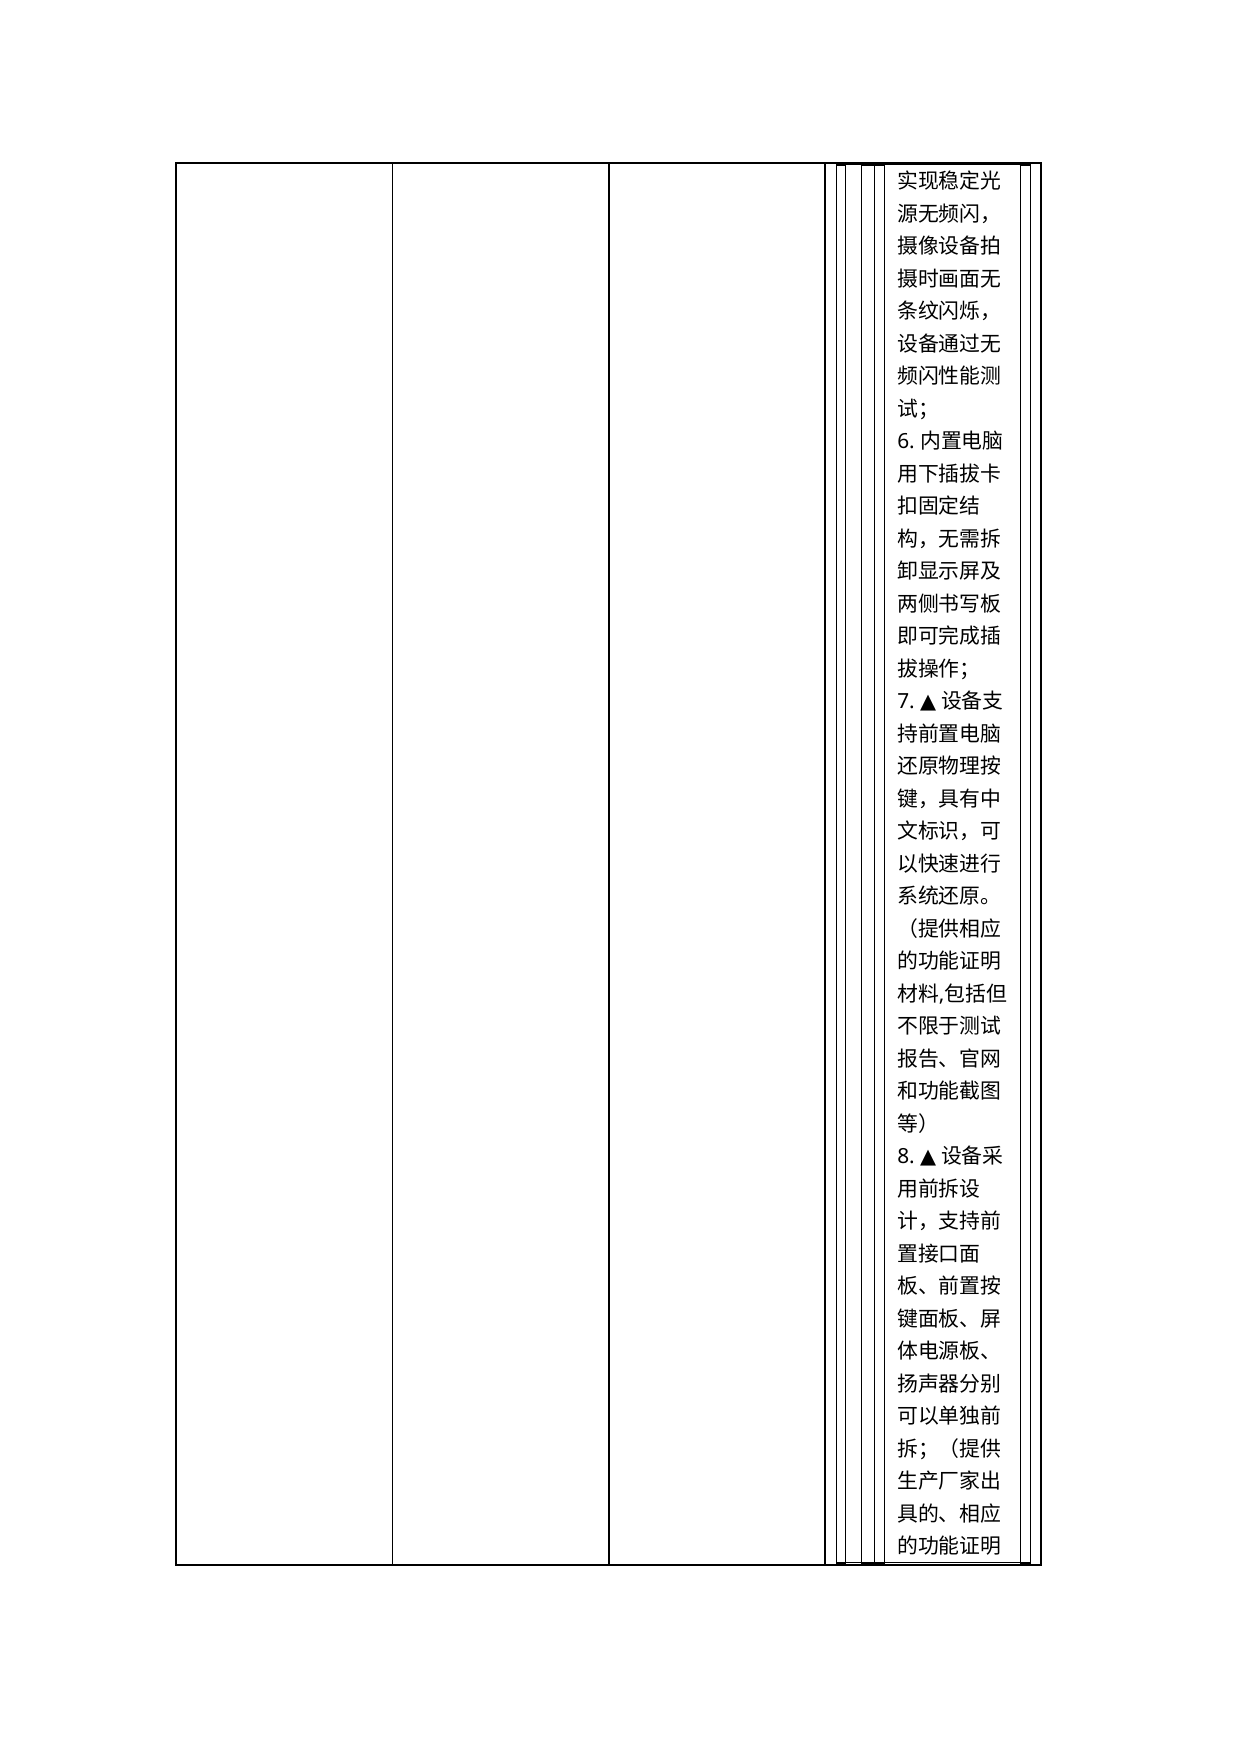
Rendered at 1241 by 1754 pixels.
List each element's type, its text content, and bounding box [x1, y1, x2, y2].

table_cell [862, 166, 874, 1562]
table_cell [837, 166, 845, 1562]
table_cell [826, 164, 836, 1564]
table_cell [610, 164, 824, 1564]
table_cell [177, 164, 392, 1564]
table_cell [1021, 166, 1030, 1562]
table_cell [885, 165, 1020, 1562]
table_cell 1 [393, 164, 608, 1564]
table_cell [1031, 164, 1040, 1564]
table_cell [846, 165, 861, 1562]
table_cell [875, 166, 884, 1562]
